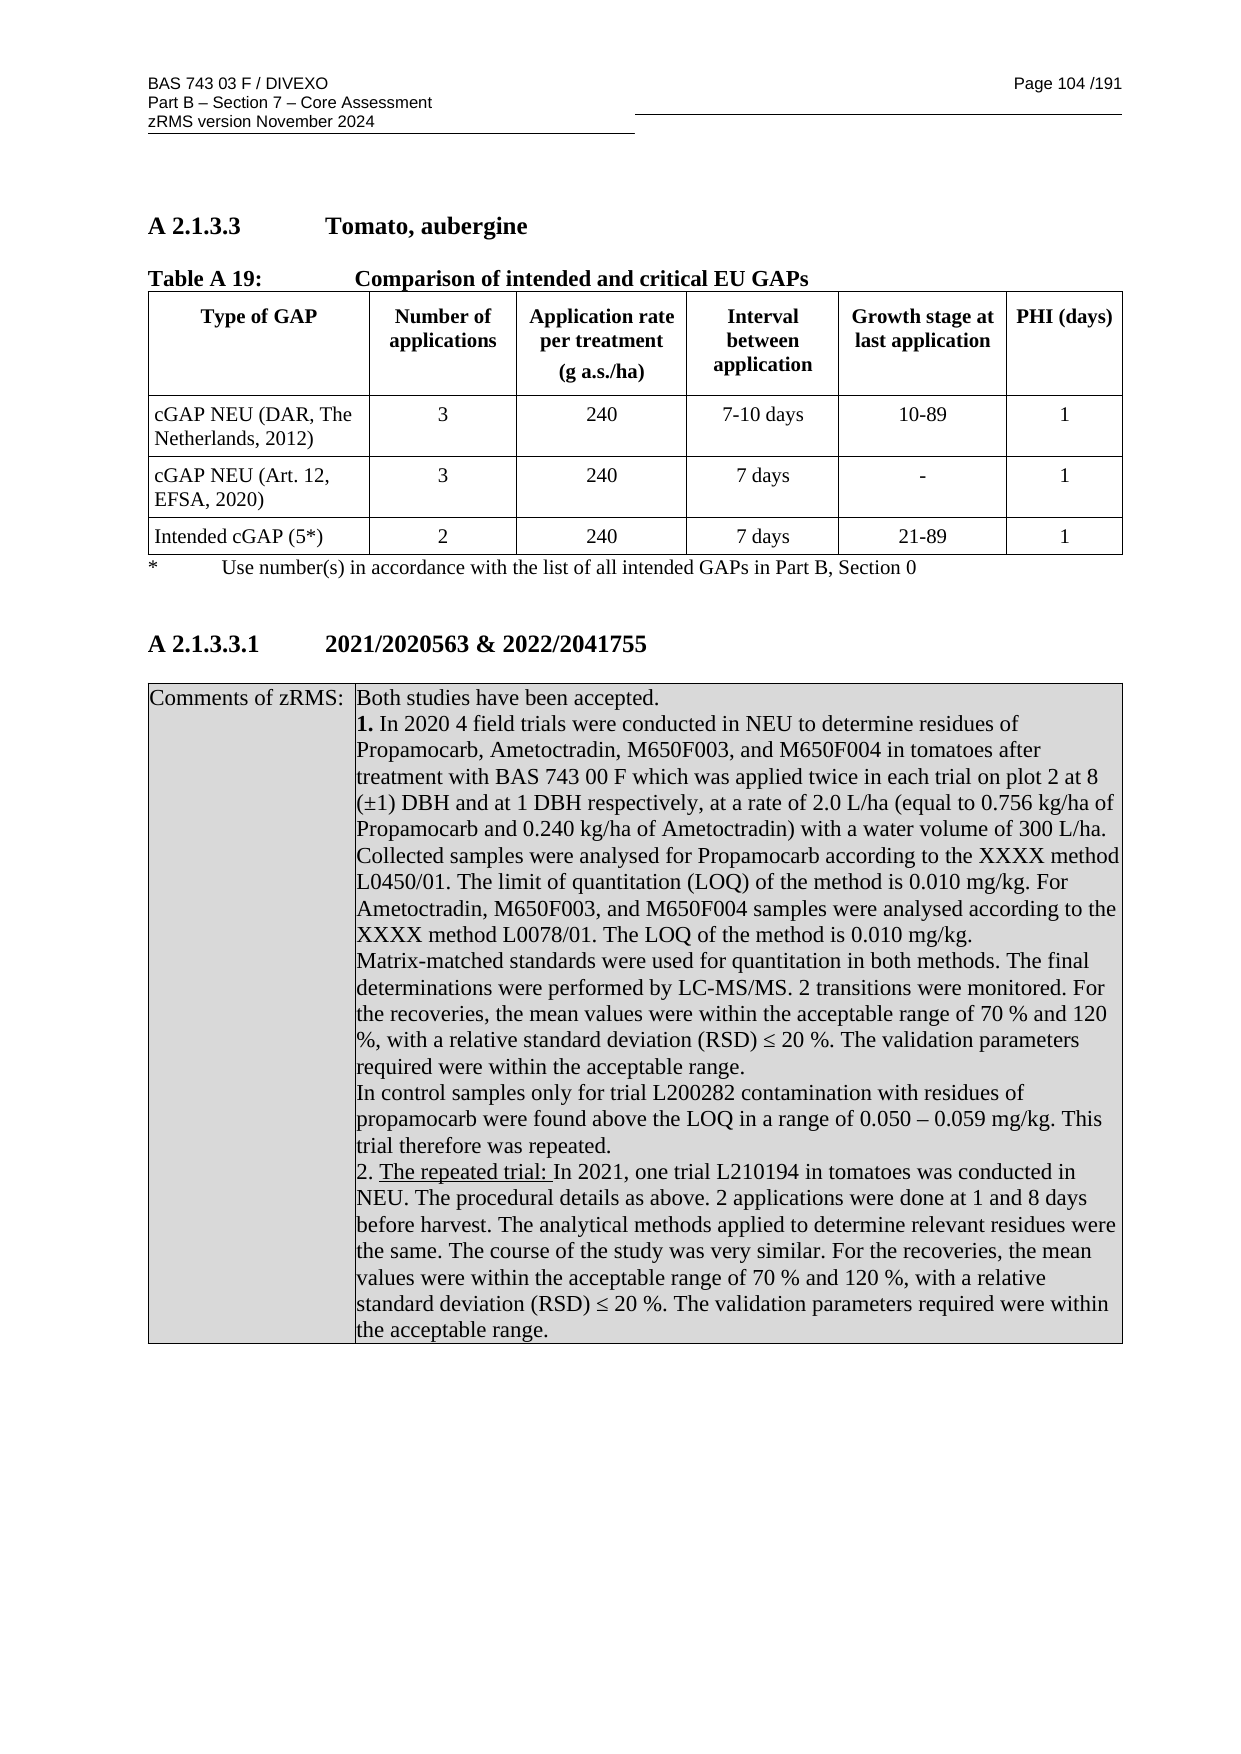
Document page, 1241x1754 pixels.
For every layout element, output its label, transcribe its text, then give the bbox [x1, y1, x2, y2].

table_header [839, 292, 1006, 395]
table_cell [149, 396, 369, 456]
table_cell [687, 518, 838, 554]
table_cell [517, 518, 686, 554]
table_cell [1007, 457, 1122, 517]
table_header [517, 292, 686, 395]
text * Use number(s) in accordance with the list of all intended GAPs in Part B, Section 0 [148, 555, 1122, 579]
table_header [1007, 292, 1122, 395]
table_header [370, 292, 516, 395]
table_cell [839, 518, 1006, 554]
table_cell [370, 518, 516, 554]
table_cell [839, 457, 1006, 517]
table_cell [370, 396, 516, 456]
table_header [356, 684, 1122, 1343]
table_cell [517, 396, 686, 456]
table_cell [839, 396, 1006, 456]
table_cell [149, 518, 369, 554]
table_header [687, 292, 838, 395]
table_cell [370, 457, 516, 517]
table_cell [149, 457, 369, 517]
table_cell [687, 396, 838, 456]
text Table A 19: Comparison of intended and critical EU GAPs [148, 264, 1122, 291]
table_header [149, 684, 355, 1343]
text 2021/2020563 & 2022/2041755 [148, 629, 1122, 658]
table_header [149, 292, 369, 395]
text Tomato, aubergine [148, 211, 1122, 239]
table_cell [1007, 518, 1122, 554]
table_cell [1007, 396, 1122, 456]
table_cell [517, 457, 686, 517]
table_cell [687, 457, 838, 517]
